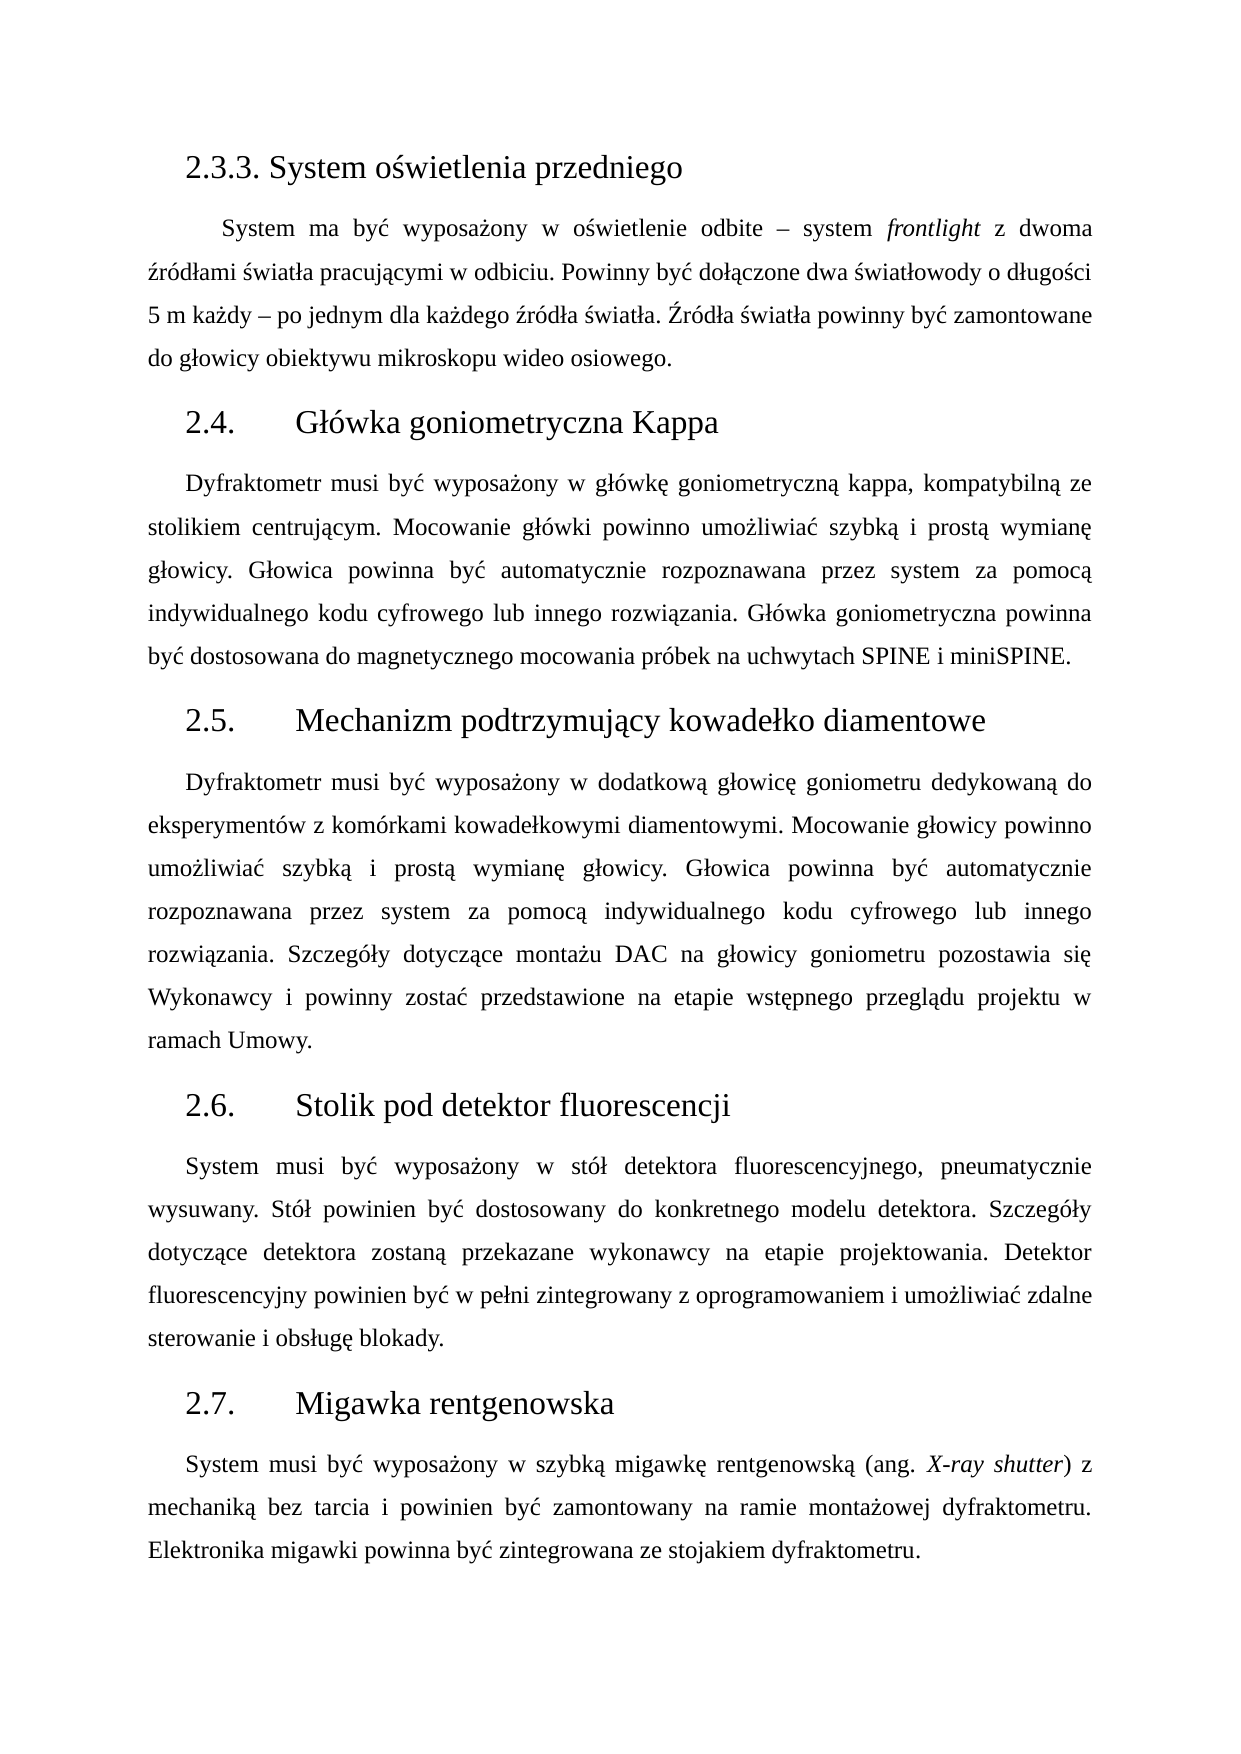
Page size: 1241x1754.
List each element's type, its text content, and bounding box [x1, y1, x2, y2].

subtitle 2.3.3. System oświetlenia przedniego [148, 148, 1093, 186]
subtitle Mechanizm podtrzymujący kowadełko diamentowe [185, 701, 1093, 739]
text System musi być wyposażony w szybką migawkę rentgenowską (ang. X-ray shutter) z mechaniką bez tarcia i powinien być zamontowany na ramie montażowej dyfraktometru. Elektronika migawki powinna być zintegrowana ze stojakiem dyfraktometru. [148, 1449, 1093, 1564]
subtitle Główka goniometryczna Kappa [185, 403, 1093, 441]
subtitle Stolik pod detektor fluorescencji [185, 1085, 1093, 1123]
text System musi być wyposażony w stół detektora fluorescencyjnego, pneumatycznie wysuwany. Stół powinien być dostosowany do konkretnego modelu detektora. Szczegóły dotyczące detektora zostaną przekazane wykonawcy na etapie projektowania. Detektor fluorescencyjny powinien być w pełni zintegrowany z oprogramowaniem i umożliwiać zdalne sterowanie i obsługę blokady. [148, 1151, 1093, 1352]
text Dyfraktometr musi być wyposażony w główkę goniometryczną kappa, kompatybilną ze stolikiem centrującym. Mocowanie główki powinno umożliwiać szybką i prostą wymianę głowicy. Głowica powinna być automatycznie rozpoznawana przez system za pomocą indywidualnego kodu cyfrowego lub innego rozwiązania. Główka goniometryczna powinna być dostosowana do magnetycznego mocowania próbek na uchwytach SPINE i miniSPINE. [148, 468, 1093, 670]
text System ma być wyposażony w oświetlenie odbite – system frontlight z dwoma źródłami światła pracującymi w odbiciu. Powinny być dołączone dwa światłowody o długości 5 m każdy – po jednym dla każdego źródła światła. Źródła światła powinny być zamontowane do głowicy obiektywu mikroskopu wideo osiowego. [148, 213, 1093, 372]
subtitle Migawka rentgenowska [185, 1383, 1093, 1422]
text Dyfraktometr musi być wyposażony w dodatkową głowicę goniometru dedykowaną do eksperymentów z komórkami kowadełkowymi diamentowymi. Mocowanie głowicy powinno umożliwiać szybką i prostą wymianę głowicy. Głowica powinna być automatycznie rozpoznawana przez system za pomocą indywidualnego kodu cyfrowego lub innego rozwiązania. Szczegóły dotyczące montażu DAC na głowicy goniometru pozostawia się Wykonawcy i powinny zostać przedstawione na etapie wstępnego przeglądu projektu w ramach Umowy. [148, 767, 1093, 1054]
